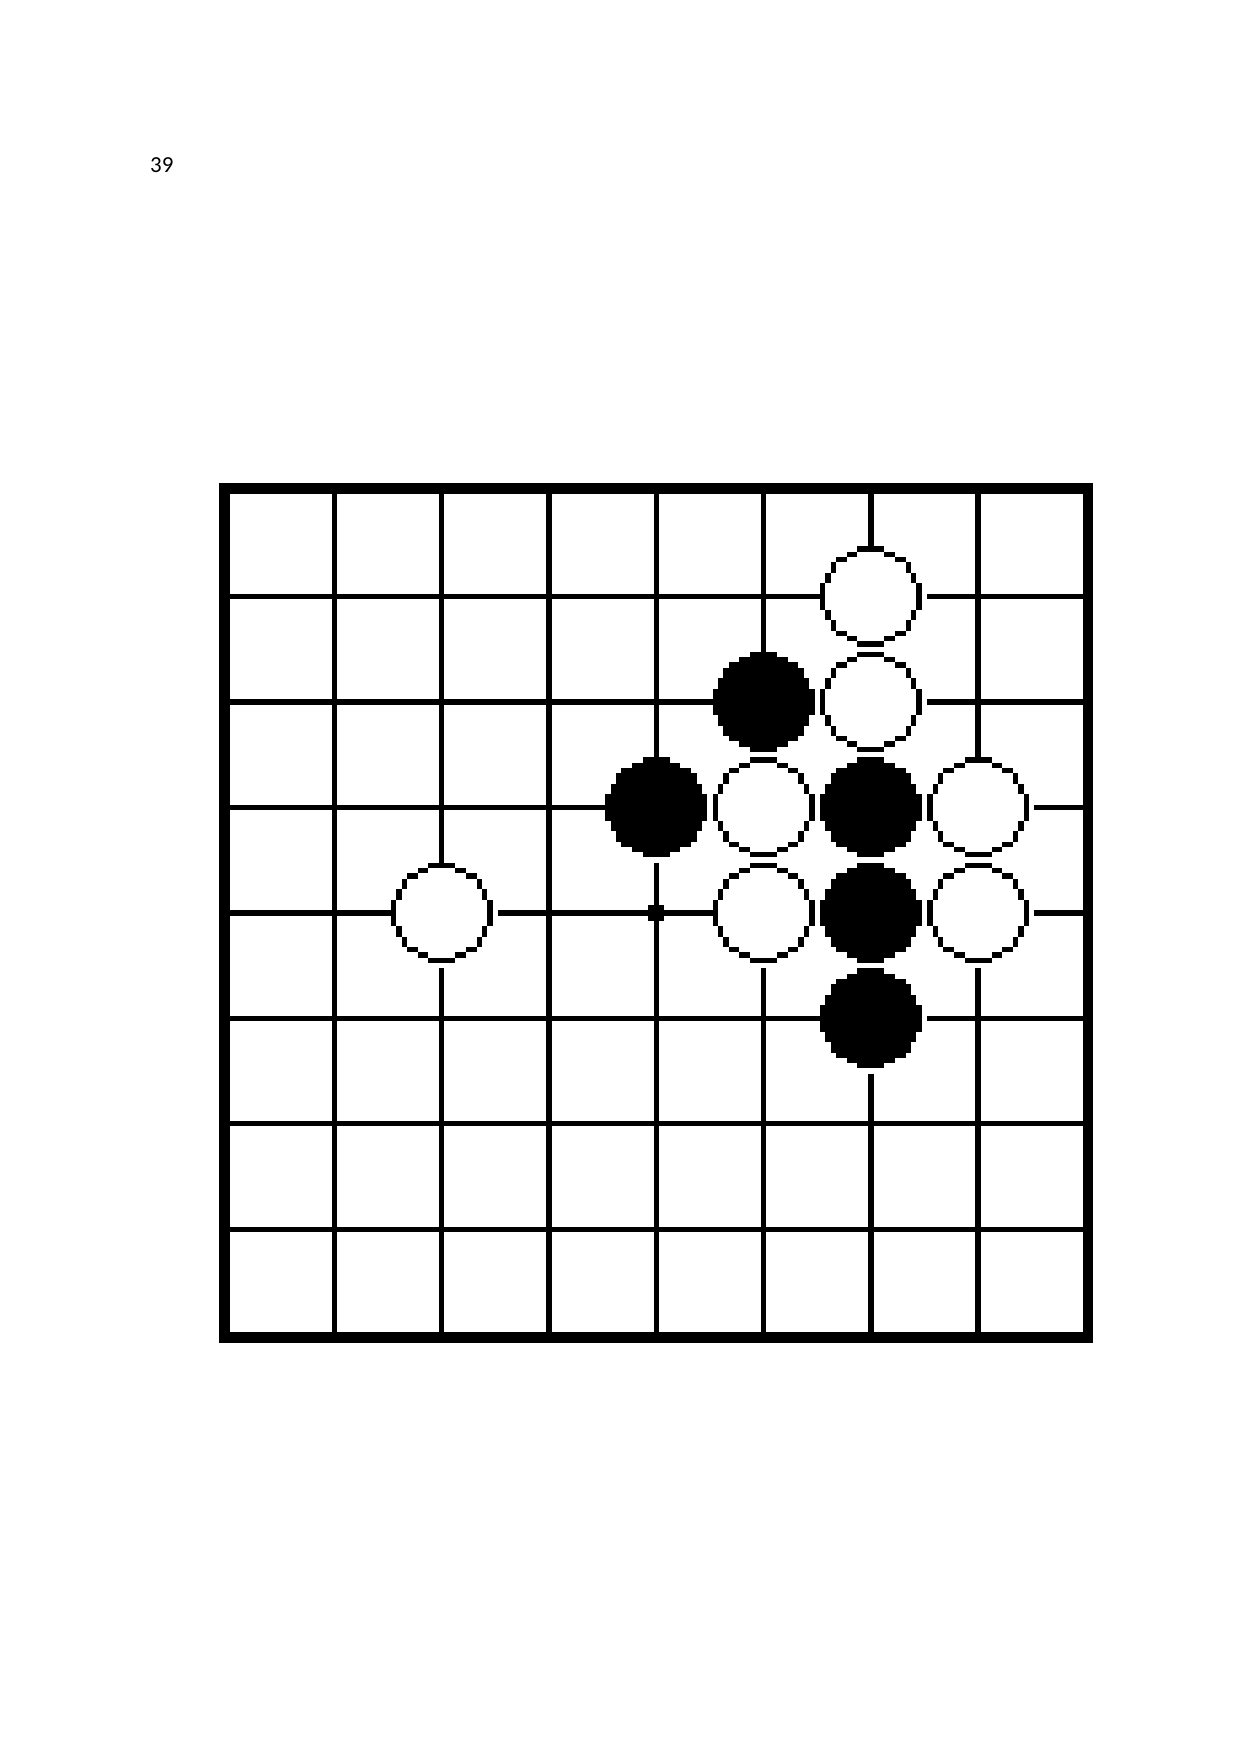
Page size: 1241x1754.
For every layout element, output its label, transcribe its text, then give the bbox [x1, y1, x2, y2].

picture [150, 415, 1169, 1417]
text 39 [150, 150, 1090, 178]
